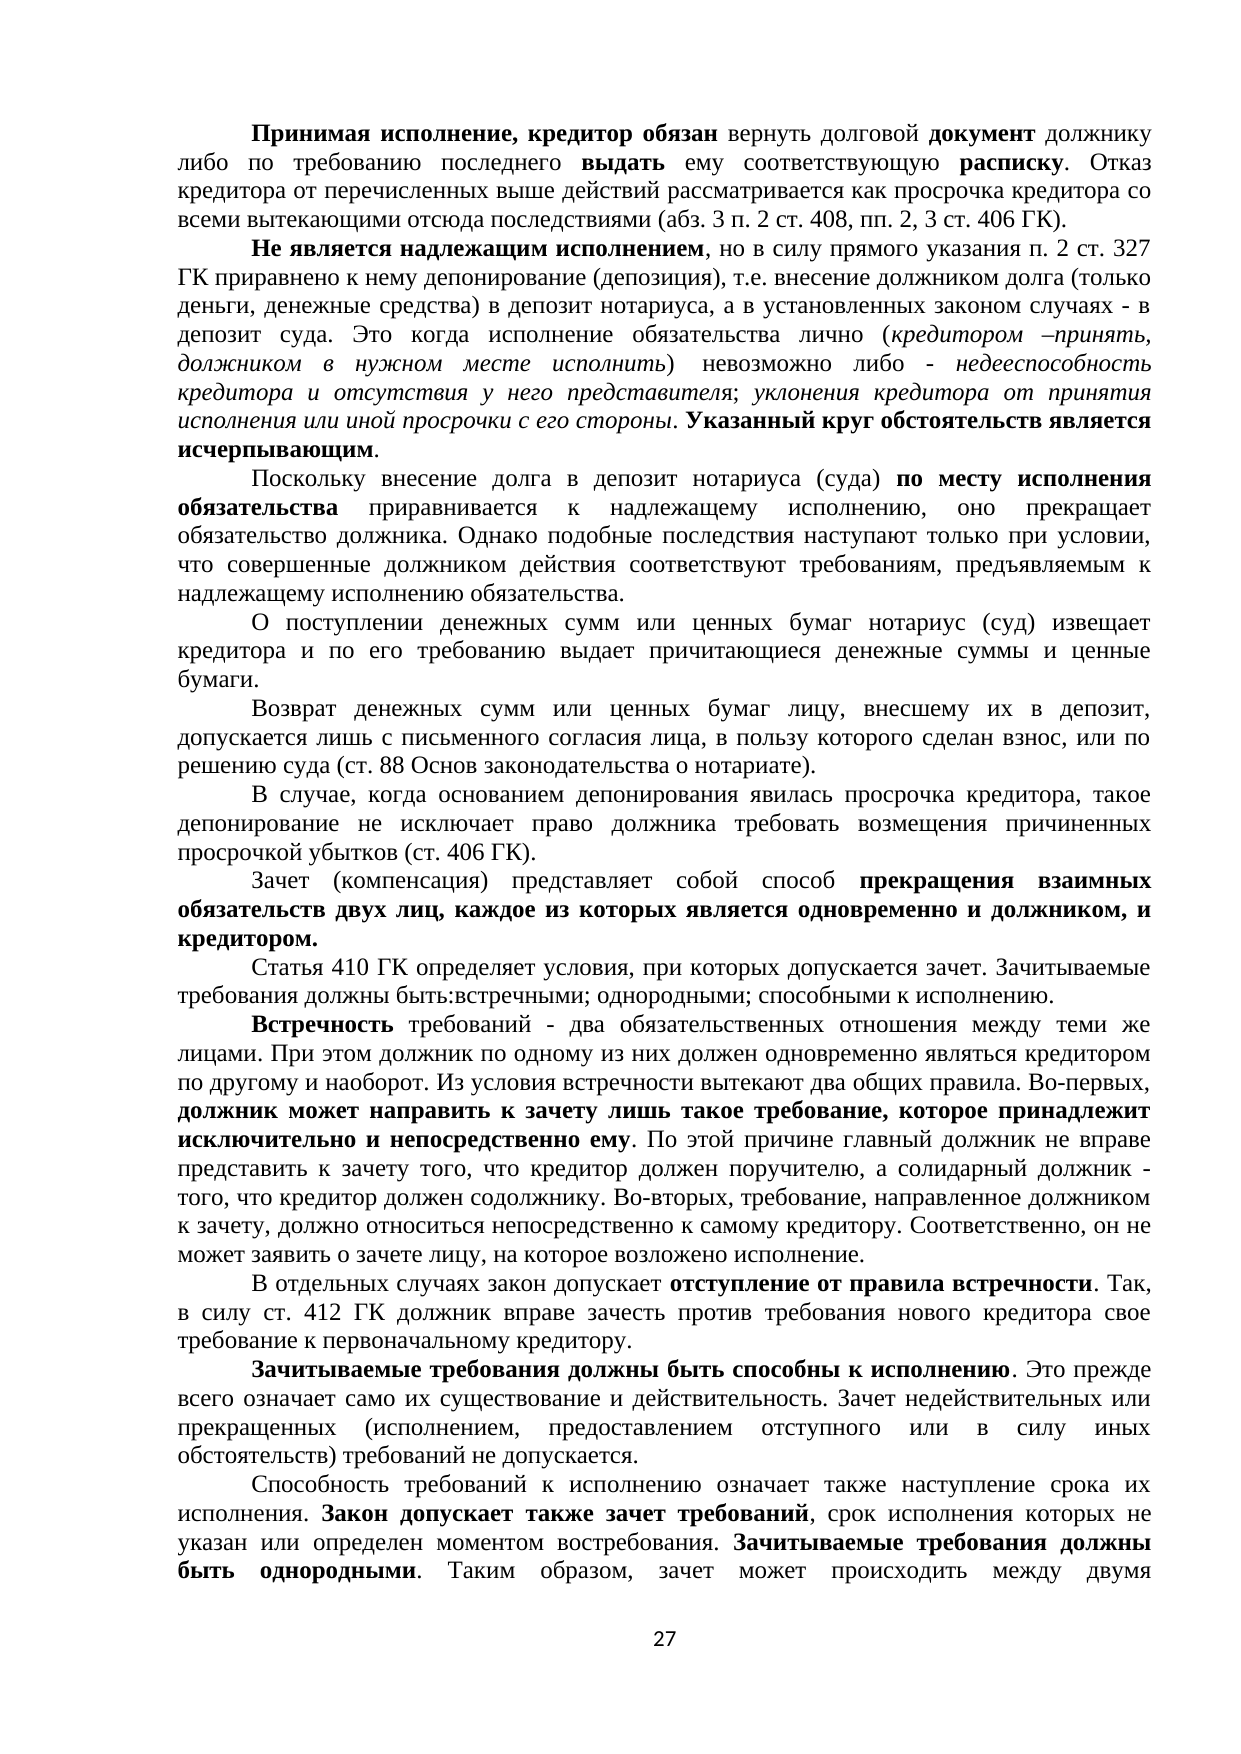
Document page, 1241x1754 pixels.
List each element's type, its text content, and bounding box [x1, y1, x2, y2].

text Поскольку внесение долга в депозит нотариуса (суда) по месту исполнения обязательства приравнивается к надлежащему исполнению, оно прекращает обязательство должника. Однако подобные последствия наступают только при условии, что совершенные должником действия соответствуют требованиям, предъявляемым к надлежащему исполнению обязательства. [177, 463, 1152, 607]
text В случае, когда основанием депонирования явилась просрочка кредитора, такое депонирование не исключает право должника требовать возмещения причиненных просрочкой убытков (ст. 406 ГК). [177, 779, 1152, 866]
text Принимая исполнение, кредитор обязан вернуть долговой документ должнику либо по требованию последнего выдать ему соответствующую расписку. Отказ кредитора от перечисленных выше действий рассматривается как просрочка кредитора со всеми вытекающими отсюда последствиями (абз. 3 п. 2 ст. 408, пп. 2, 3 ст. 406 ГК). [177, 118, 1152, 233]
text Статья 410 ГК определяет условия, при которых допускается зачет. Зачитываемые требования должны быть:встречными; однородными; способными к исполнению. [177, 952, 1152, 1009]
text Зачет (компенсация) представляет собой способ прекращения взаимных обязательств двух лиц, каждое из которых является одновременно и должником, и кредитором. [177, 866, 1152, 952]
text Возврат денежных сумм или ценных бумаг лицу, внесшему их в депозит, допускается лишь с письменного согласия лица, в пользу которого сделан взнос, или по решению суда (ст. 88 Основ законодательства о нотариате). [177, 693, 1152, 779]
text Встречность требований - два обязательственных отношения между теми же лицами. При этом должник по одному из них должен одновременно являться кредитором по другому и наоборот. Из условия встречности вытекают два общих правила. Во-первых, должник может направить к зачету лишь такое требование, которое принадлежит исключительно и непосредственно ему. По этой причине главный должник не вправе представить к зачету того, что кредитор должен поручителю, а солидарный должник - того, что кредитор должен содолжнику. Во-вторых, требование, направленное должником к зачету, должно относиться непосредственно к самому кредитору. Соответственно, он не может заявить о зачете лицу, на которое возложено исполнение. [177, 1009, 1152, 1268]
text О поступлении денежных сумм или ценных бумаг нотариус (суд) извещает кредитора и по его требованию выдает причитающиеся денежные суммы и ценные бумаги. [177, 607, 1152, 693]
text В отдельных случаях закон допускает отступление от правила встречности. Так, в силу ст. 412 ГК должник вправе зачесть против требования нового кредитора свое требование к первоначальному кредитору. [177, 1268, 1152, 1354]
text Зачитываемые требования должны быть способны к исполнению. Это прежде всего означает само их существование и действительность. Зачет недействительных или прекращенных (исполнением, предоставлением отступного или в силу иных обстоятельств) требований не допускается. [177, 1354, 1152, 1469]
text Не является надлежащим исполнением, но в силу прямого указания п. 2 ст. 327 ГК приравнено к нему депонирование (депозиция), т.е. внесение должником долга (только деньги, денежные средства) в депозит нотариуса, а в установленных законом случаях - в депозит суда. Это когда исполнение обязательства лично (кредитором –принять, должником в нужном месте исполнить) невозможно либо - недееспособность кредитора и отсутствия у него представителя; уклонения кредитора от принятия исполнения или иной просрочки с его стороны. Указанный круг обстоятельств является исчерпывающим. [177, 233, 1152, 463]
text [177, 1469, 1152, 1584]
